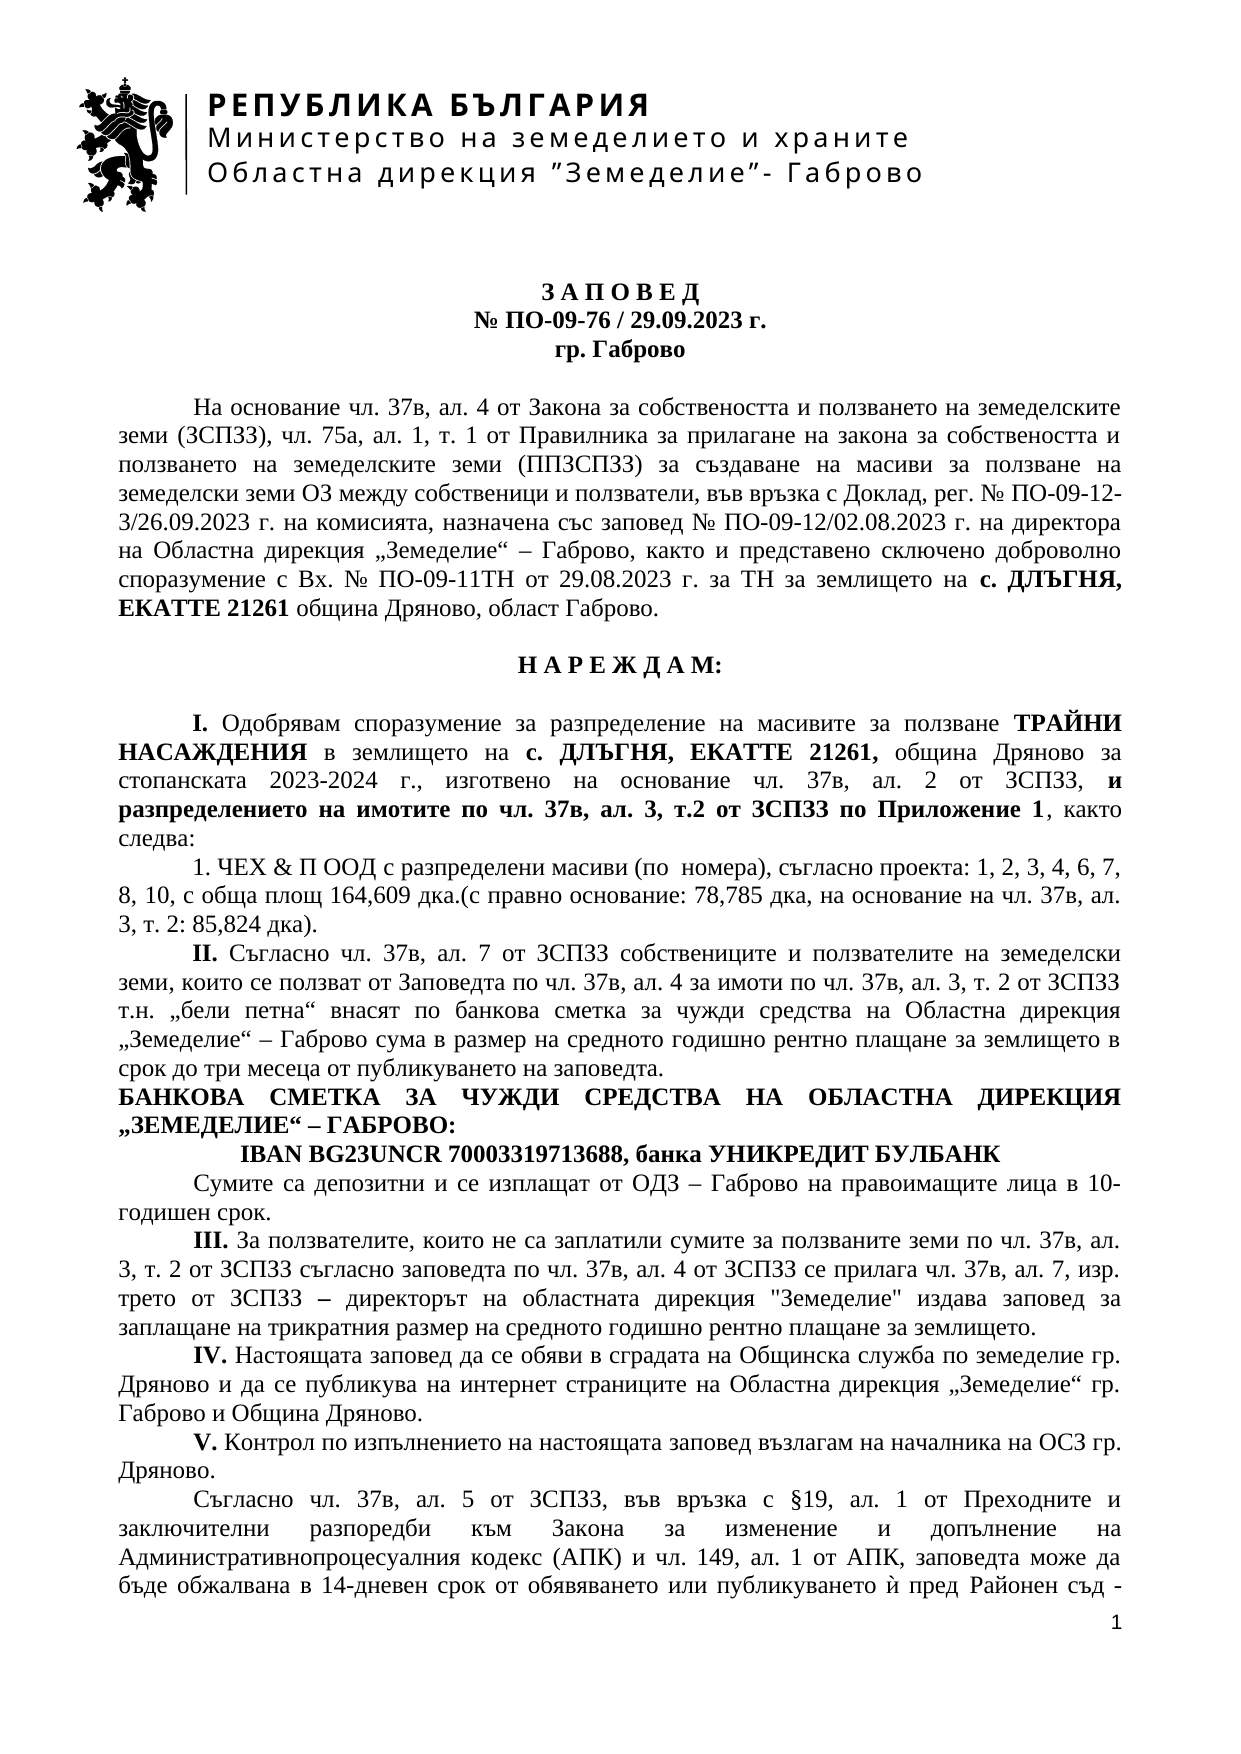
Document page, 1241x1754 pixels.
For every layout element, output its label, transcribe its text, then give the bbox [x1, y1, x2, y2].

text Сумите са депозитни и се изплащат от ОДЗ – Габрово на правоимащите лица в 10-годишен срок. [118, 1168, 1122, 1225]
text 1. ЧЕХ & П ООД с разпределени масиви (по номера), съгласно проекта: 1, 2, 3, 4, 6, 7, 8, 10, с обща площ 164,609 дка.(с правно основание: 78,785 дка, на основание на чл. 37в, ал. 3, т. 2: 85,824 дка). [118, 852, 1122, 938]
text БАНКОВА СМЕТКА ЗА ЧУЖДИ СРЕДСТВА НА ОБЛАСТНА ДИРЕКЦИЯ „ЗЕМЕДЕЛИЕ“ – ГАБРОВО: [118, 1082, 1122, 1139]
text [118, 1484, 1122, 1599]
text № ПО-09-76 / 29.09.2023 г. [118, 305, 1122, 334]
text З А П О В Е Д [118, 277, 1122, 305]
text II. Съгласно чл. 37в, ал. 7 от ЗСПЗЗ собствениците и ползвателите на земеделски земи, които се ползват от Заповедта по чл. 37в, ал. 4 за имоти по чл. 37в, ал. 3, т. 2 от ЗСПЗЗ т.н. „бели петна“ внасят по банкова сметка за чужди средства на Областна дирекция „Земеделие“ – Габрово сума в размер на средното годишно рентно плащане за землището в срок до три месеца от публикуването на заповедта. [118, 938, 1122, 1082]
text V. Контрол по изпълнението на настоящата заповед възлагам на началника на ОСЗ гр. Дряново. [118, 1427, 1122, 1484]
text На основание чл. 37в, ал. 4 от Закона за собствеността и ползването на земеделските земи (ЗСПЗЗ), чл. 75а, ал. 1, т. 1 от Правилника за прилагане на закона за собствеността и ползването на земеделските земи (ППЗСПЗЗ) за създаване на масиви за ползване на земеделски земи ОЗ между собственици и ползватели, във връзка с Доклад, рег. № ПО-09-12-3/26.09.2023 г. на комисията, назначена със заповед № ПО-09-12/02.08.2023 г. на директора на Областна дирекция „Земеделие“ – Габрово, както и представено сключено доброволно споразумение с Вх. № ПО-09-11ТН от 29.08.2023 г. за ТН за землището на с. ДЛЪГНЯ, ЕКАТТЕ 21261 община Дряново, област Габрово. [118, 392, 1122, 622]
text Н А Р Е Ж Д А М: [118, 650, 1122, 679]
text IV. Настоящата заповед да се обяви в сградата на Общинска служба по земеделие гр. Дряново и да се публикува на интернет страниците на Областна дирекция „Земеделие“ гр. Габрово и Община Дряново. [118, 1340, 1122, 1427]
text гр. Габрово [118, 334, 1122, 363]
text IBAN BG23UNCR 70003319713688, банка УНИКРЕДИТ БУЛБАНК [118, 1139, 1122, 1168]
list Одобрявам споразумение за разпределение на масивите за ползване ТРАЙНИ НАСАЖДЕНИЯ в землището на с. ДЛЪГНЯ, ЕКАТТЕ 21261, община Дряново за стопанската 2023-2024 г., изготвено на основание чл. 37в, ал. 2 от ЗСПЗЗ, и разпределението на имотите по чл. 37в, ал. 3, т.2 от ЗСПЗЗ по Приложение 1, както следва: [118, 708, 1122, 852]
text III. За ползвателите, които не са заплатили сумите за ползваните земи по чл. 37в, ал. 3, т. 2 от ЗСПЗЗ съгласно заповедта по чл. 37в, ал. 4 от ЗСПЗЗ се прилага чл. 37в, ал. 7, изр. трето от ЗСПЗЗ – директорът на областната дирекция "Земеделие" издава заповед за заплащане на трикратния размер на средното годишно рентно плащане за землището. [118, 1225, 1122, 1340]
